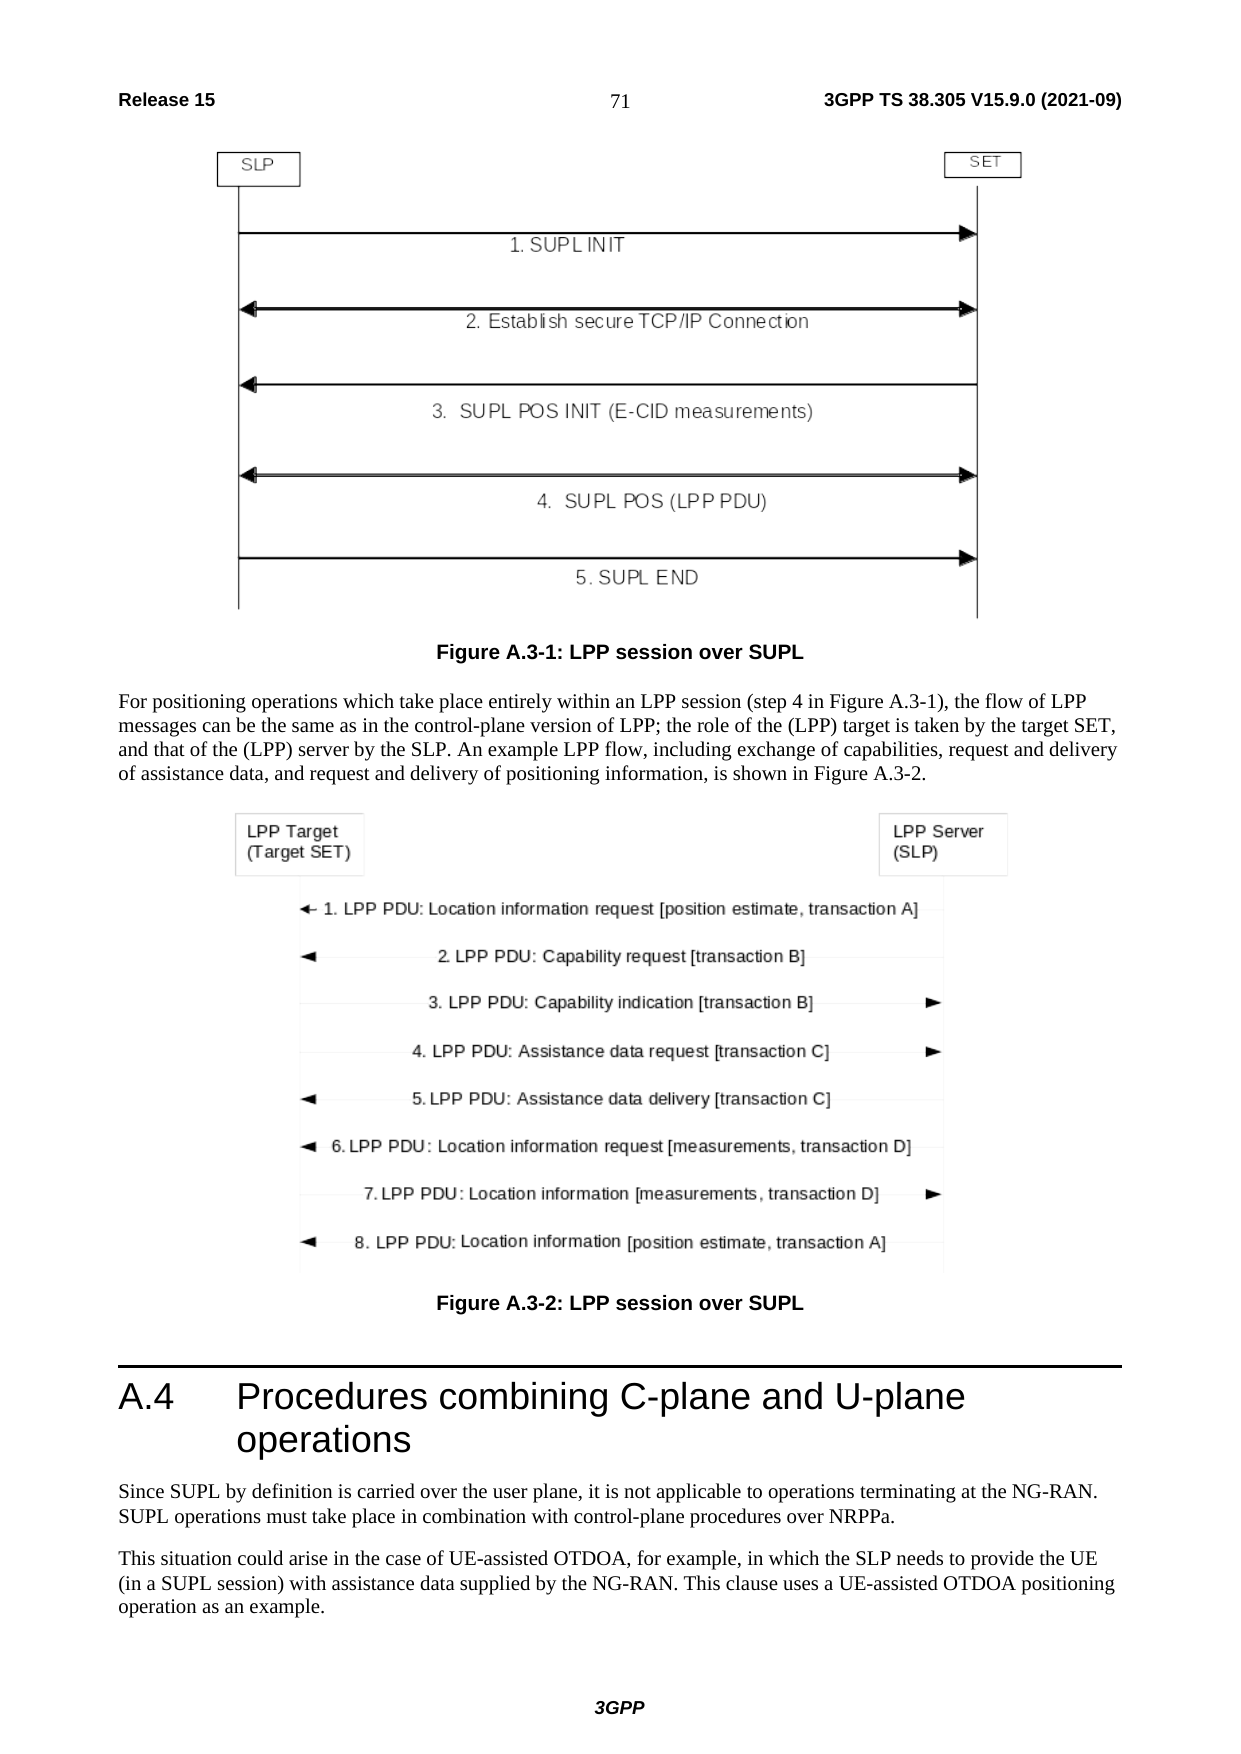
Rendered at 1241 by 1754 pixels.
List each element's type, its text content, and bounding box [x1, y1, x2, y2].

text Figure A.3-2: LPP session over SUPL [118, 1291, 1122, 1315]
text Figure A.3-1: LPP session over SUPL [118, 640, 1122, 664]
subtitle A.4 Procedures combining C-plane and U-plane operations [118, 1368, 1122, 1461]
text Since SUPL by definition is carried over the user plane, it is not applicable to operations terminating at the NG-RAN. SUPL operations must take place in combination with control-plane procedures over NRPPa. [118, 1479, 1122, 1528]
text For positioning operations which take place entirely within an LPP session (step 4 in Figure A.3-1), the flow of LPP messages can be the same as in the control-plane version of LPP; the role of the (LPP) target is taken by the target SET, and that of the (LPP) server by the SLP. An example LPP flow, including exchange of capabilities, request and delivery of assistance data, and request and delivery of positioning information, is shown in Figure A.3-2. [118, 689, 1122, 785]
text This situation could arise in the case of UE-assisted OTDOA, for example, in which the SLP needs to provide the UE (in a SUPL session) with assistance data supplied by the NG-RAN. This clause uses a UE-assisted OTDOA positioning operation as an example. [118, 1546, 1122, 1618]
